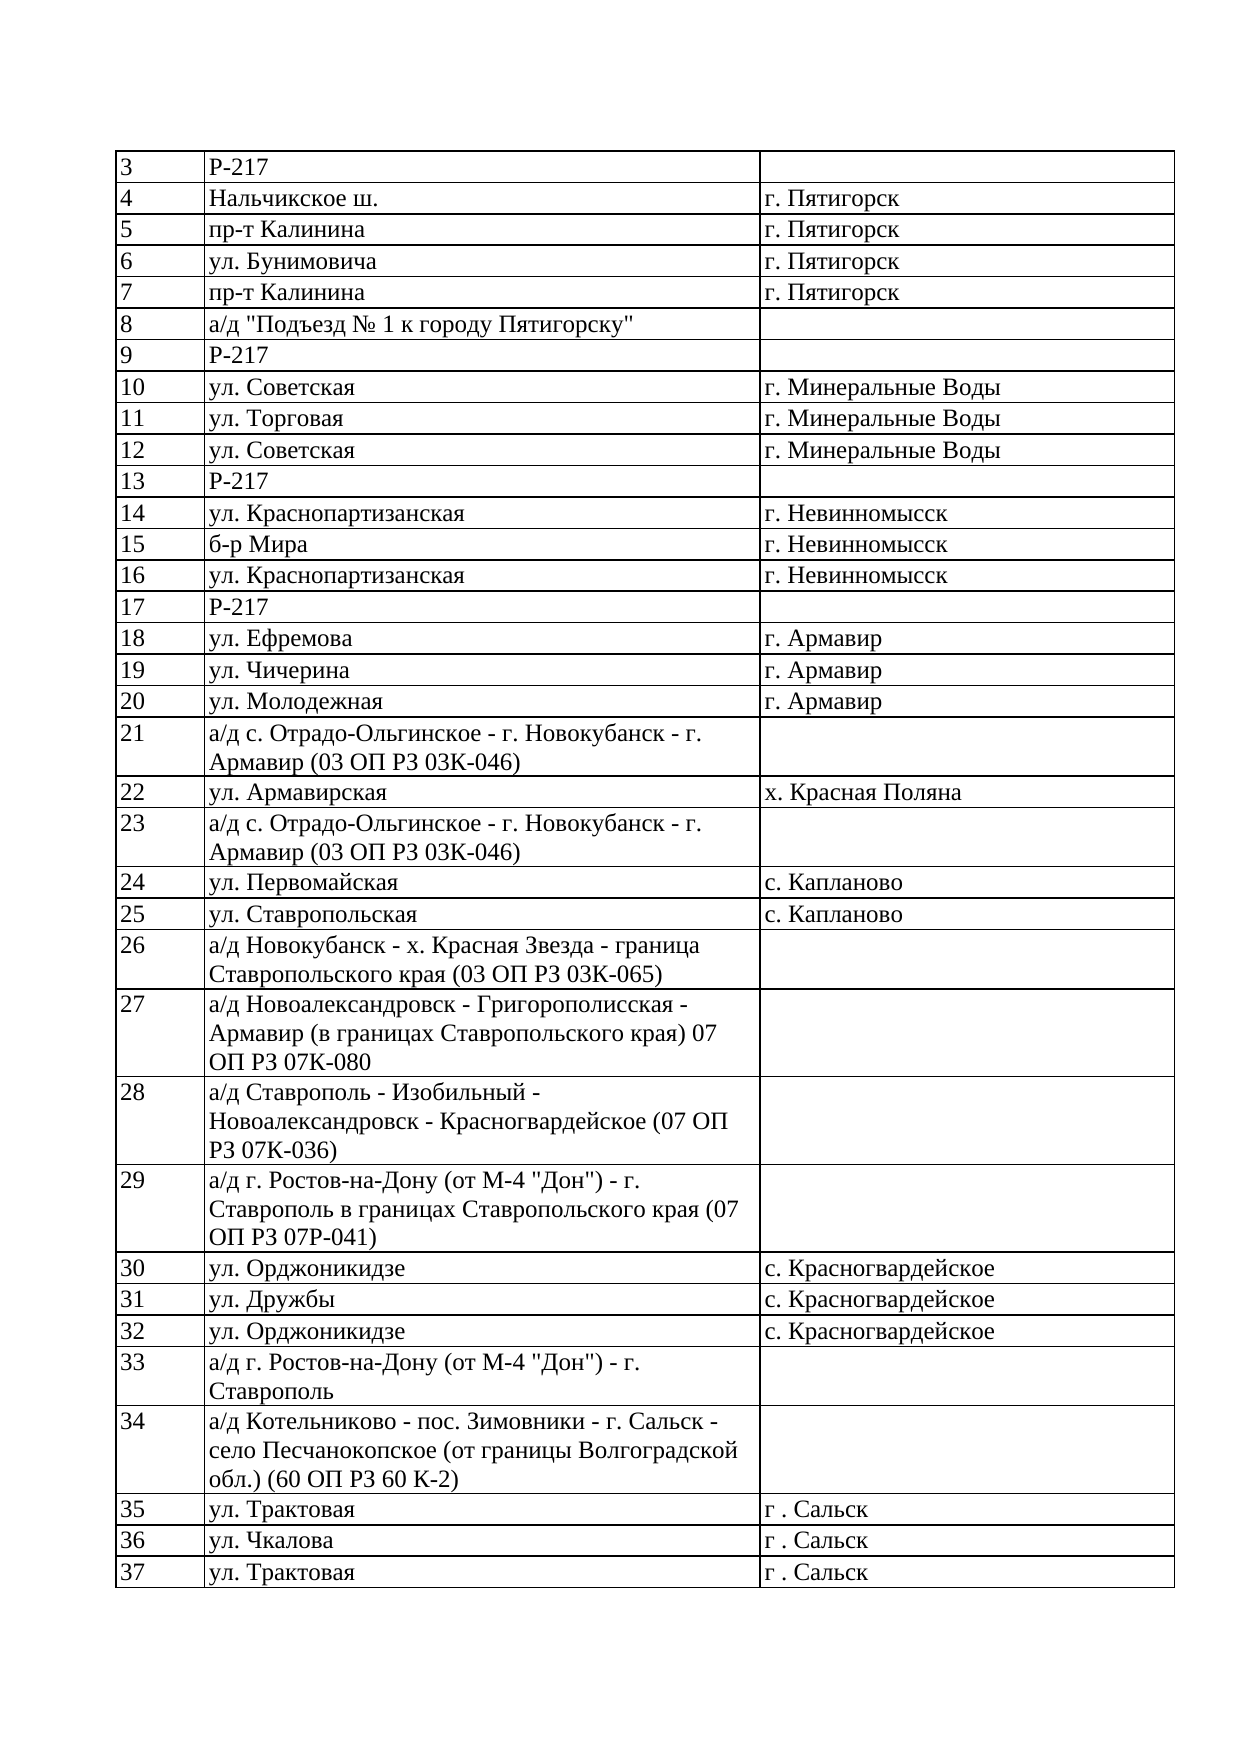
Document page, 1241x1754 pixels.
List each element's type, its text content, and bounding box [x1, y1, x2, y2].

table_cell г. Армавир [761, 623, 1174, 653]
table_cell ул. Молодежная [205, 686, 759, 716]
table_cell 34 [117, 1406, 204, 1492]
table_cell ул. Трактовая [205, 1557, 759, 1587]
table_cell ул. Советская [205, 435, 759, 464]
table_cell г. Пятигорск [761, 215, 1174, 244]
table_cell 3 [117, 152, 204, 181]
table_cell [761, 1077, 1174, 1163]
table_cell Р-217 [205, 466, 759, 496]
table_cell ул. Ставропольская [205, 899, 759, 929]
table_cell 26 [117, 930, 204, 988]
table_cell ул. Торговая [205, 403, 759, 433]
table_cell 37 [117, 1557, 204, 1587]
table_cell г . Сальск [761, 1494, 1174, 1524]
table_cell а/д "Подъезд № 1 к городу Пятигорску" [205, 309, 759, 339]
table_cell [761, 152, 1174, 181]
table_cell ул. Чичерина [205, 655, 759, 685]
table_cell [761, 466, 1174, 496]
table_cell 15 [117, 529, 204, 559]
table_cell [761, 1347, 1174, 1405]
table_cell г. Невинномысск [761, 529, 1174, 559]
table_cell х. Красная Поляна [761, 777, 1174, 807]
table_cell а/д г. Ростов-на-Дону (от М-4 "Дон") - г. Ставрополь в границах Ставропольского края (07 ОП РЗ 07Р-041) [205, 1165, 759, 1251]
table_cell Р-217 [205, 152, 759, 181]
table_cell г. Минеральные Воды [761, 435, 1174, 464]
table_cell ул. Краснопартизанская [205, 498, 759, 527]
table_cell 27 [117, 990, 204, 1076]
table_cell 14 [117, 498, 204, 527]
table_cell 11 [117, 403, 204, 433]
table_cell ул. Первомайская [205, 867, 759, 897]
table_cell 21 [117, 718, 204, 775]
table_cell пр-т Калинина [205, 215, 759, 244]
table_cell [761, 309, 1174, 339]
table_cell 23 [117, 808, 204, 866]
table_cell г. Армавир [761, 686, 1174, 716]
table_cell ул. Бунимовича [205, 246, 759, 276]
table_cell г. Пятигорск [761, 246, 1174, 276]
table_cell г. Невинномысск [761, 561, 1174, 590]
table_cell 25 [117, 899, 204, 929]
table_cell 22 [117, 777, 204, 807]
table_cell пр-т Калинина [205, 277, 759, 307]
table_cell 5 [117, 215, 204, 244]
table_cell 7 [117, 277, 204, 307]
table_cell ул. Чкалова [205, 1526, 759, 1555]
table_cell 31 [117, 1284, 204, 1314]
table_cell ул. Дружбы [205, 1284, 759, 1314]
table_cell г. Армавир [761, 655, 1174, 685]
table_cell 4 [117, 183, 204, 213]
table_cell 36 [117, 1526, 204, 1555]
table_cell ул. Советская [205, 372, 759, 402]
table_cell 9 [117, 340, 204, 370]
table_cell с. Капланово [761, 867, 1174, 897]
table_cell а/д с. Отрадо-Ольгинское - г. Новокубанск - г. Армавир (03 ОП РЗ 03К-046) [205, 718, 759, 775]
table_cell [761, 1165, 1174, 1251]
table_cell 13 [117, 466, 204, 496]
table_cell [761, 1406, 1174, 1492]
table_cell с. Красногвардейское [761, 1284, 1174, 1314]
table_cell г . Сальск [761, 1526, 1174, 1555]
table_cell 24 [117, 867, 204, 897]
table_cell г. Пятигорск [761, 277, 1174, 307]
table_cell [761, 990, 1174, 1076]
table_cell 18 [117, 623, 204, 653]
table_cell ул. Орджоникидзе [205, 1316, 759, 1346]
table_cell 30 [117, 1253, 204, 1283]
table_cell 16 [117, 561, 204, 590]
table_cell [761, 592, 1174, 622]
table_cell с. Красногвардейское [761, 1316, 1174, 1346]
table_cell 6 [117, 246, 204, 276]
table_cell г. Невинномысск [761, 498, 1174, 527]
table_cell 20 [117, 686, 204, 716]
table_cell ул. Армавирская [205, 777, 759, 807]
table_cell 35 [117, 1494, 204, 1524]
table_cell 10 [117, 372, 204, 402]
table_cell Р-217 [205, 340, 759, 370]
table_cell Р-217 [205, 592, 759, 622]
table_cell 8 [117, 309, 204, 339]
table_cell г . Сальск [761, 1557, 1174, 1587]
table_cell г. Минеральные Воды [761, 372, 1174, 402]
table_cell ул. Ефремова [205, 623, 759, 653]
table_cell с. Красногвардейское [761, 1253, 1174, 1283]
table_cell а/д с. Отрадо-Ольгинское - г. Новокубанск - г. Армавир (03 ОП РЗ 03К-046) [205, 808, 759, 866]
table_cell а/д г. Ростов-на-Дону (от М-4 "Дон") - г. Ставрополь [205, 1347, 759, 1405]
table_cell [761, 808, 1174, 866]
table_cell а/д Новоалександровск - Григорополисская - Армавир (в границах Ставропольского края) 07 ОП РЗ 07К-080 [205, 990, 759, 1076]
table_cell 32 [117, 1316, 204, 1346]
table_cell г. Пятигорск [761, 183, 1174, 213]
table_cell [761, 340, 1174, 370]
table_cell 29 [117, 1165, 204, 1251]
table_cell Нальчикское ш. [205, 183, 759, 213]
table_cell 12 [117, 435, 204, 464]
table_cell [205, 1406, 759, 1492]
table_cell ул. Орджоникидзе [205, 1253, 759, 1283]
table_cell [761, 718, 1174, 775]
table_cell 19 [117, 655, 204, 685]
table_cell ул. Трактовая [205, 1494, 759, 1524]
table_cell а/д Новокубанск - х. Красная Звезда - граница Ставропольского края (03 ОП РЗ 03К-065) [205, 930, 759, 988]
table_cell г. Минеральные Воды [761, 403, 1174, 433]
table_cell [761, 930, 1174, 988]
table_cell с. Капланово [761, 899, 1174, 929]
table_cell 28 [117, 1077, 204, 1163]
table_cell ул. Краснопартизанская [205, 561, 759, 590]
table_cell б-р Мира [205, 529, 759, 559]
table_cell 33 [117, 1347, 204, 1405]
table_cell 17 [117, 592, 204, 622]
table_cell а/д Ставрополь - Изобильный - Новоалександровск - Красногвардейское (07 ОП РЗ 07К-036) [205, 1077, 759, 1163]
